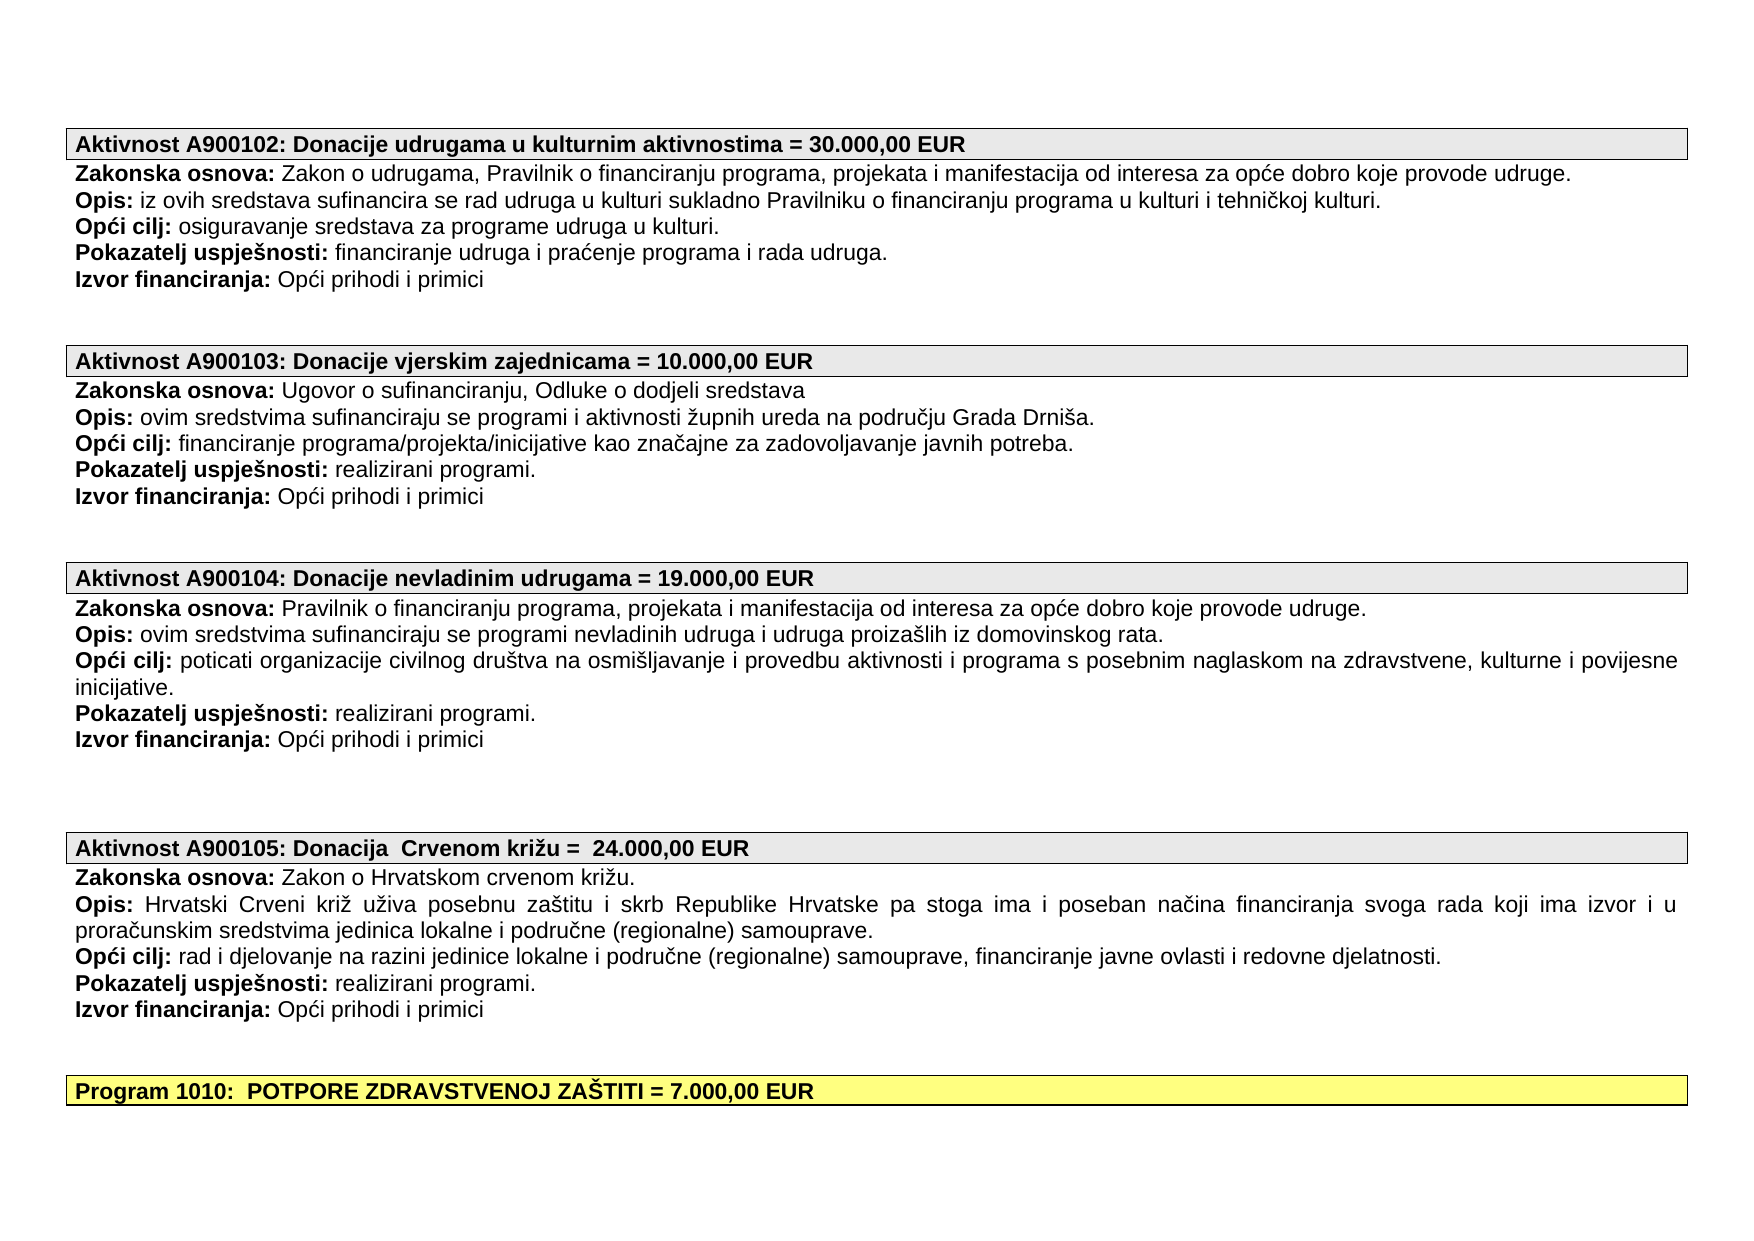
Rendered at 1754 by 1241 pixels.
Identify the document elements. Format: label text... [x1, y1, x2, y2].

text Izvor financiranja: Opći prihodi i primici [75, 483, 1679, 509]
text Aktivnost A900105: Donacija Crvenom križu = 24.000,00 EUR [67, 833, 1687, 863]
text Opis: ovim sredstvima sufinanciraju se programi i aktivnosti župnih ureda na području Grada Drniša. [75, 404, 1679, 430]
text Opis: iz ovih sredstava sufinancira se rad udruga u kulturi sukladno Pravilniku o financiranju programa u kulturi i tehničkoj kulturi. [75, 187, 1679, 213]
text Zakonska osnova: Ugovor o sufinanciranju, Odluke o dodjeli sredstava [75, 377, 1679, 404]
text Opis: Hrvatski Crveni križ uživa posebnu zaštitu i skrb Republike Hrvatske pa stoga ima i poseban načina financiranja svoga rada koji ima izvor i u proračunskim sredstvima jedinica lokalne i područne (regionalne) samouprave. [75, 891, 1679, 943]
text Izvor financiranja: Opći prihodi i primici [75, 726, 1679, 753]
text Aktivnost A900104: Donacije nevladinim udrugama = 19.000,00 EUR [67, 563, 1687, 593]
text Opći cilj: rad i djelovanje na razini jedinice lokalne i područne (regionalne) samouprave, financiranje javne ovlasti i redovne djelatnosti. [75, 943, 1679, 970]
text Zakonska osnova: Zakon o Hrvatskom crvenom križu. [75, 864, 1679, 891]
text Izvor financiranja: Opći prihodi i primici [75, 266, 1679, 292]
text Aktivnost A900103: Donacije vjerskim zajednicama = 10.000,00 EUR [67, 346, 1687, 376]
text Pokazatelj uspješnosti: realizirani programi. [75, 700, 1679, 726]
text Opći cilj: osiguravanje sredstava za programe udruga u kulturi. [75, 213, 1679, 239]
text Zakonska osnova: Zakon o udrugama, Pravilnik o financiranju programa, projekata i manifestacija od interesa za opće dobro koje provode udruge. [75, 160, 1679, 187]
text Opis: ovim sredstvima sufinanciraju se programi nevladinih udruga i udruga proizašlih iz domovinskog rata. [75, 621, 1679, 647]
text Zakonska osnova: Pravilnik o financiranju programa, projekata i manifestacija od interesa za opće dobro koje provode udruge. [75, 594, 1679, 621]
text Opći cilj: poticati organizacije civilnog društva na osmišljavanje i provedbu aktivnosti i programa s posebnim naglaskom na zdravstvene, kulturne i povijesne inicijative. [75, 647, 1679, 700]
text Pokazatelj uspješnosti: financiranje udruga i praćenje programa i rada udruga. [75, 239, 1679, 266]
text Pokazatelj uspješnosti: realizirani programi. [75, 456, 1679, 483]
text Opći cilj: financiranje programa/projekta/inicijative kao značajne za zadovoljavanje javnih potreba. [75, 430, 1679, 456]
text Program 1010: POTPORE ZDRAVSTVENOJ ZAŠTITI = 7.000,00 EUR [67, 1076, 1687, 1104]
text Pokazatelj uspješnosti: realizirani programi. [75, 970, 1679, 996]
text Izvor financiranja: Opći prihodi i primici [75, 996, 1679, 1022]
text Aktivnost A900102: Donacije udrugama u kulturnim aktivnostima = 30.000,00 EUR [67, 129, 1687, 159]
